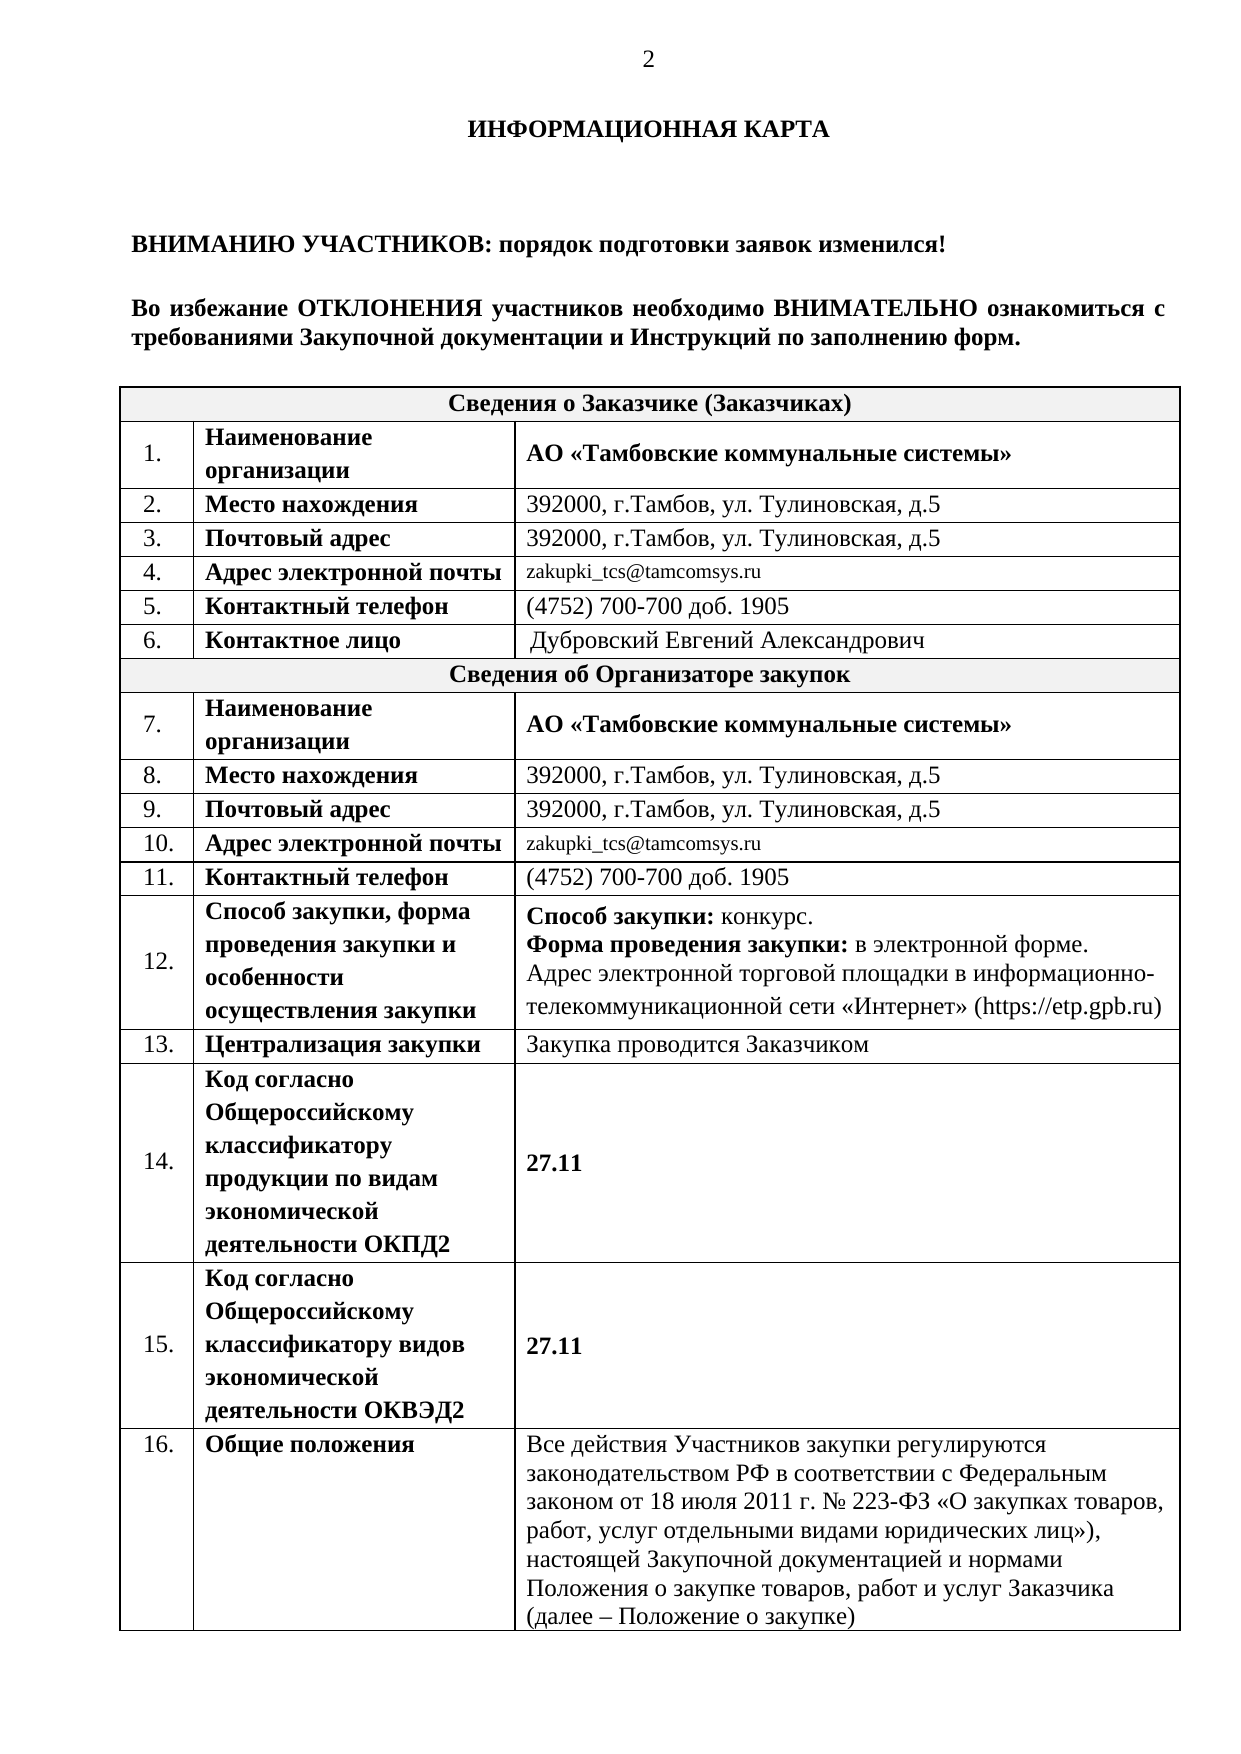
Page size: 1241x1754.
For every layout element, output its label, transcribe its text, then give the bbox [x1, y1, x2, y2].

table_cell Контактный телефон [194, 863, 514, 895]
table_cell 27.11 [516, 1064, 1179, 1262]
table_cell [121, 422, 193, 488]
table_cell АО «Тамбовские коммунальные системы» [516, 693, 1179, 759]
table_cell Код согласно Общероссийскому классификатору видов экономической деятельности ОКВЭД2 [194, 1263, 514, 1428]
table_cell Адрес электронной почты [194, 828, 514, 861]
table_cell [121, 794, 193, 827]
table_cell АО «Тамбовские коммунальные системы» [516, 422, 1179, 488]
table_cell zakupki_tcs@tamcomsys.ru [516, 828, 1179, 861]
table_cell Адрес электронной почты [194, 557, 514, 590]
table_cell [121, 1030, 193, 1063]
table_cell 27.11 [516, 1263, 1179, 1428]
table_cell Общие положения [194, 1429, 514, 1630]
table_cell 392000, г.Тамбов, ул. Тулиновская, д.5 [516, 794, 1179, 827]
table_cell Почтовый адрес [194, 794, 514, 827]
table_cell Дубровский Евгений Александрович [516, 625, 1179, 658]
table_cell [121, 557, 193, 590]
text Во избежание ОТКЛОНЕНИЯ участников необходимо ВНИМАТЕЛЬНО ознакомиться с требованиями Закупочной документации и Инструкций по заполнению форм. [131, 293, 1166, 351]
table_cell Место нахождения [194, 760, 514, 793]
table_cell [121, 693, 193, 759]
table_cell [121, 863, 193, 895]
table_cell [121, 523, 193, 556]
table_cell Контактный телефон [194, 591, 514, 624]
table_cell 392000, г.Тамбов, ул. Тулиновская, д.5 [516, 489, 1179, 522]
table_cell [121, 1263, 193, 1428]
table_cell zakupki_tcs@tamcomsys.ru [516, 557, 1179, 590]
table_cell Почтовый адрес [194, 523, 514, 556]
table_cell Закупка проводится Заказчиком [516, 1030, 1179, 1063]
table_cell Способ закупки, форма проведения закупки и особенности осуществления закупки [194, 896, 514, 1028]
text ВНИМАНИЮ УЧАСТНИКОВ: порядок подготовки заявок изменился! [131, 229, 1166, 258]
table_cell Способ закупки: конкурс. Форма проведения закупки: в электронной форме. Адрес электронной торговой площадки в информационно-телекоммуникационной сети «Интернет» (https://etp.gpb.ru) [516, 896, 1179, 1028]
table_cell Контактное лицо [194, 625, 514, 658]
table_cell Место нахождения [194, 489, 514, 522]
table_cell (4752) 700-700 доб. 1905 [516, 591, 1179, 624]
table_cell Сведения об Организаторе закупок [121, 659, 1179, 692]
table_cell 392000, г.Тамбов, ул. Тулиновская, д.5 [516, 760, 1179, 793]
table_cell [121, 1429, 193, 1630]
table_cell [121, 760, 193, 793]
table_cell [121, 1064, 193, 1262]
table_cell [121, 489, 193, 522]
table_cell Наименование организации [194, 422, 514, 488]
table_cell Централизация закупки [194, 1030, 514, 1063]
table_cell [121, 896, 193, 1028]
table_cell Код согласно Общероссийскому классификатору продукции по видам экономической деятельности ОКПД2 [194, 1064, 514, 1262]
table_cell [121, 591, 193, 624]
table_cell 392000, г.Тамбов, ул. Тулиновская, д.5 [516, 523, 1179, 556]
table_header Сведения о Заказчике (Заказчиках) [121, 388, 1179, 421]
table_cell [516, 1429, 1179, 1630]
table_cell [121, 828, 193, 861]
table_cell (4752) 700-700 доб. 1905 [516, 863, 1179, 895]
table_cell [121, 625, 193, 658]
text ИНФОРМАЦИОННАЯ КАРТА [131, 114, 1166, 143]
table_cell Наименование организации [194, 693, 514, 759]
